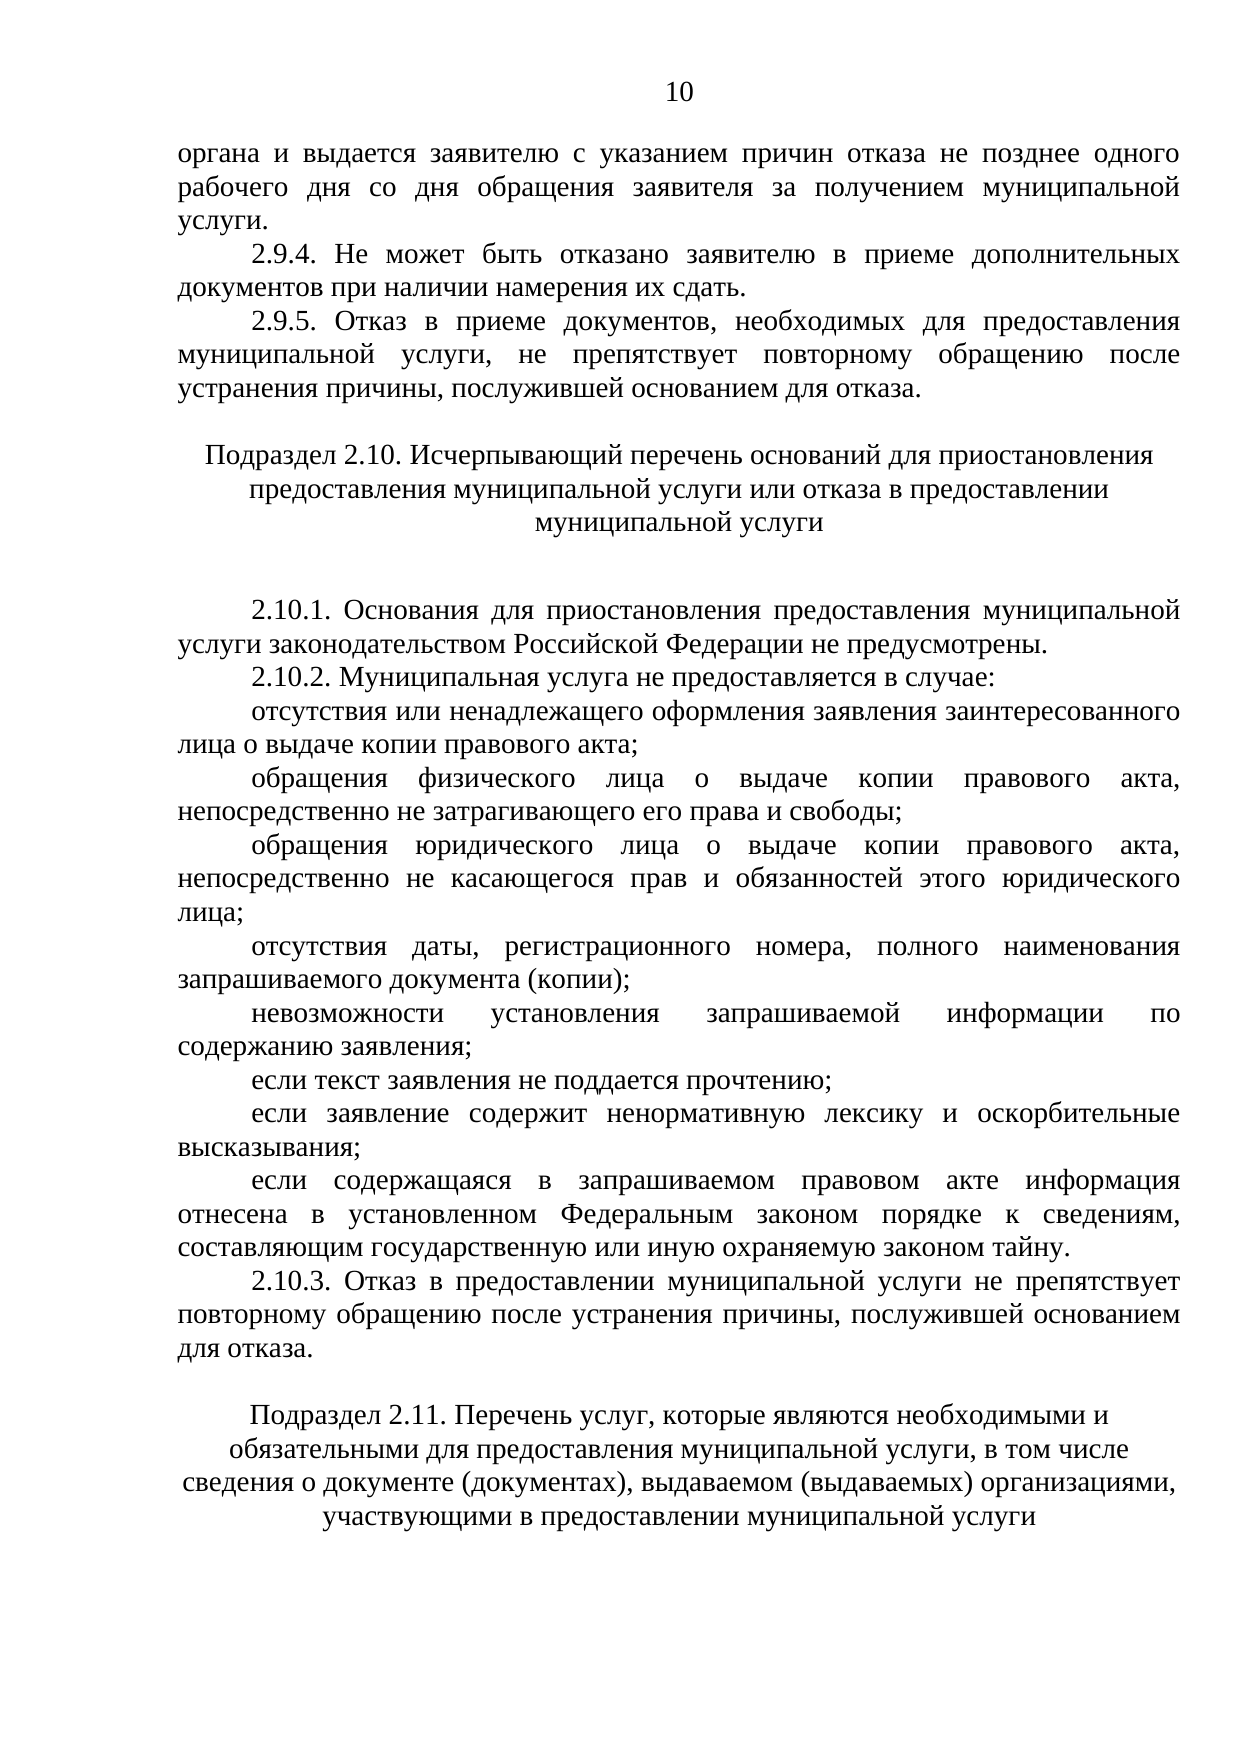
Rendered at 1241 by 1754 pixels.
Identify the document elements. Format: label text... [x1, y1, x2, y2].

text обращения физического лица о выдаче копии правового акта, непосредственно не затрагивающего его права и свободы; [177, 760, 1181, 827]
text обращения юридического лица о выдаче копии правового акта, непосредственно не касающегося прав и обязанностей этого юридического лица; [177, 827, 1181, 928]
text 2.10.1. Основания для приостановления предоставления муниципальной услуги законодательством Российской Федерации не предусмотрены. [177, 592, 1181, 659]
text невозможности установления запрашиваемой информации по содержанию заявления; [177, 995, 1181, 1062]
text отсутствия или ненадлежащего оформления заявления заинтересованного лица о выдаче копии правового акта; [177, 693, 1181, 760]
text 2.10.2. Муниципальная услуга не предоставляется в случае: [177, 659, 1181, 693]
text Подраздел 2.10. Исчерпывающий перечень оснований для приостановления предоставления муниципальной услуги или отказа в предоставлении муниципальной услуги [177, 437, 1181, 538]
text 2.9.5. Отказ в приеме документов, необходимых для предоставления муниципальной услуги, не препятствует повторному обращению после устранения причины, послужившей основанием для отказа. [177, 303, 1181, 404]
text 2.9.4. Не может быть отказано заявителю в приеме дополнительных документов при наличии намерения их сдать. [177, 236, 1181, 303]
text отсутствия даты, регистрационного номера, полного наименования запрашиваемого документа (копии); [177, 928, 1181, 995]
text если заявление содержит ненормативную лексику и оскорбительные высказывания; [177, 1095, 1181, 1162]
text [177, 135, 1181, 236]
text если текст заявления не поддается прочтению; [177, 1062, 1181, 1095]
text 2.10.3. Отказ в предоставлении муниципальной услуги не препятствует повторному обращению после устранения причины, послужившей основанием для отказа. [177, 1263, 1181, 1364]
text Подраздел 2.11. Перечень услуг, которые являются необходимыми и обязательными для предоставления муниципальной услуги, в том числе сведения о документе (документах), выдаваемом (выдаваемых) организациями, участвующими в предоставлении муниципальной услуги [177, 1397, 1181, 1531]
text если содержащаяся в запрашиваемом правовом акте информация отнесена в установленном Федеральным законом порядке к сведениям, составляющим государственную или иную охраняемую законом тайну. [177, 1162, 1181, 1263]
